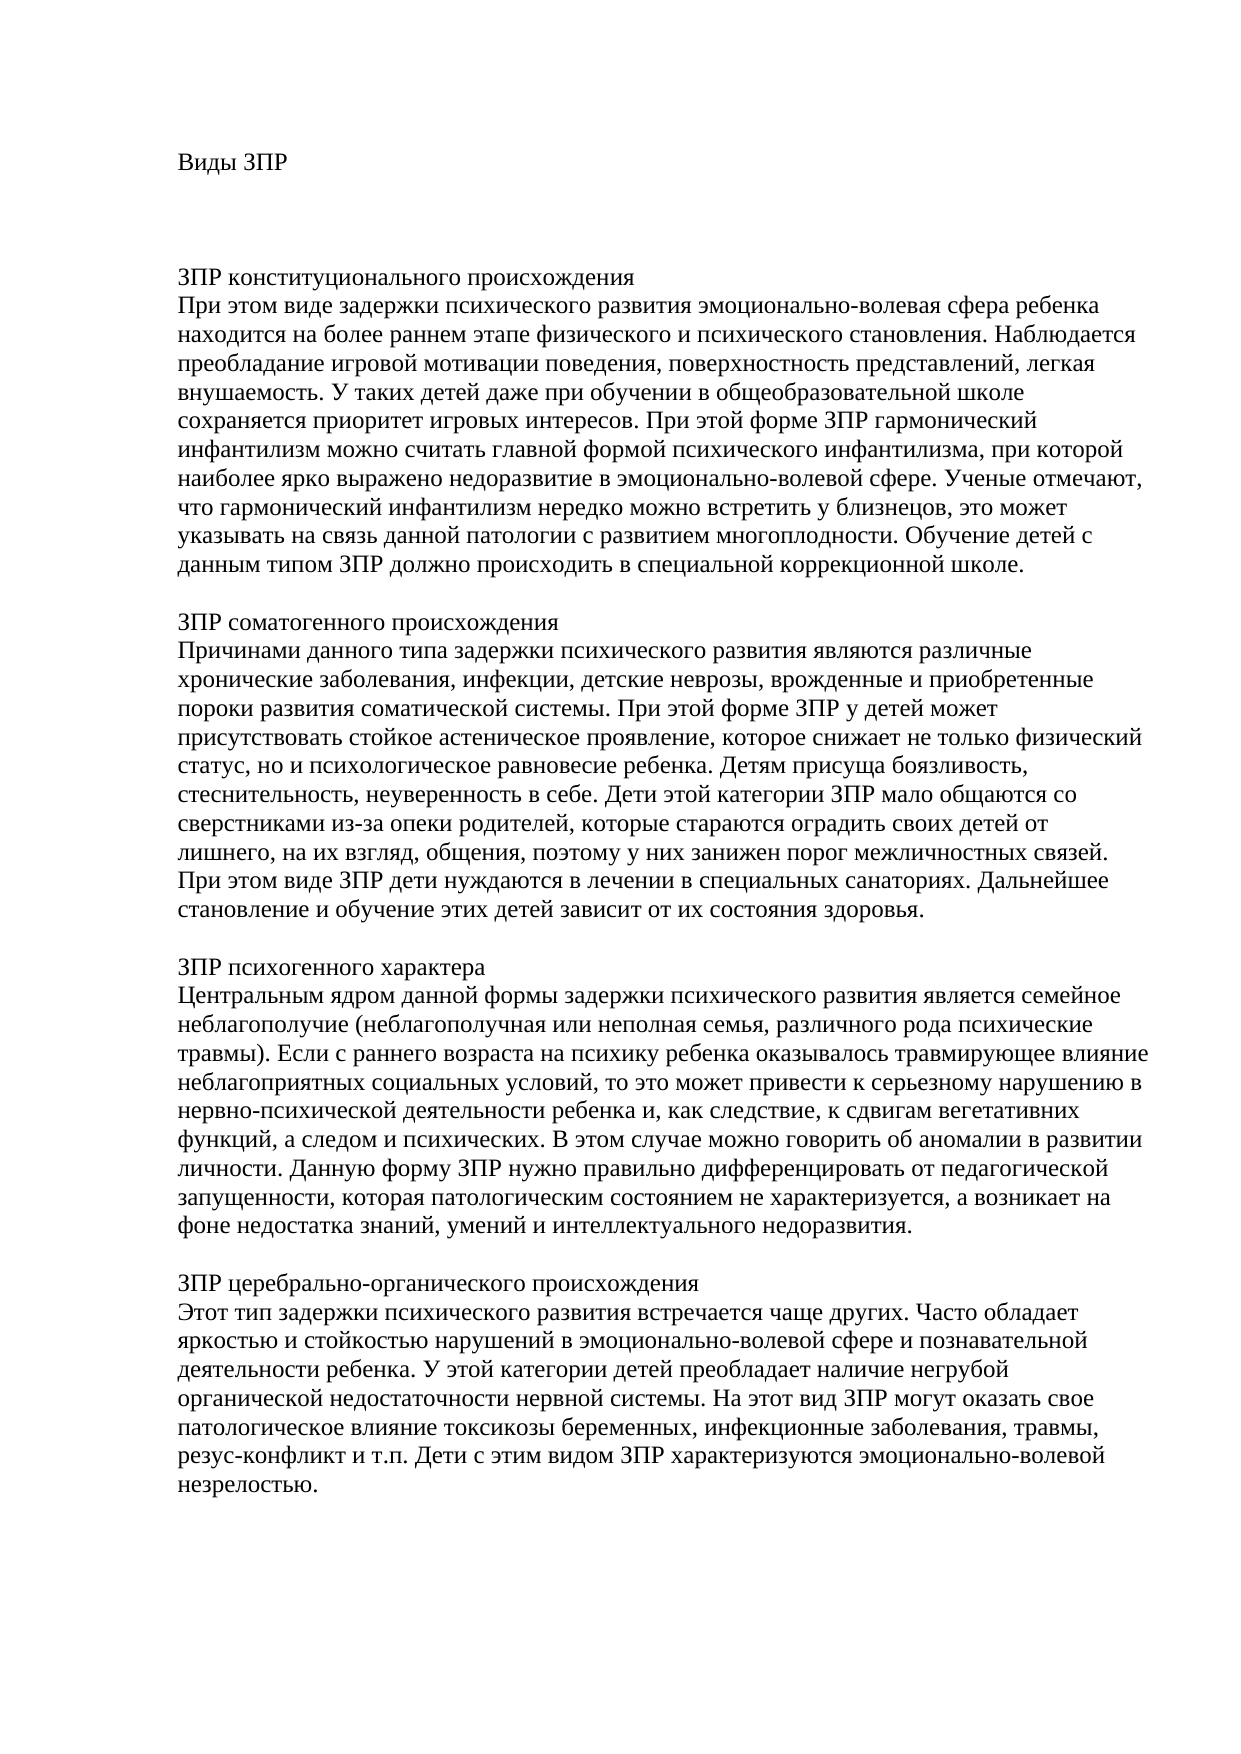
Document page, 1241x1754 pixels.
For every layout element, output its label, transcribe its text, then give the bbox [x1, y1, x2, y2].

text ЗПР конституционального происхождения [177, 262, 1152, 291]
text Виды ЗПР [177, 147, 1152, 176]
text Причинами данного типа задержки психического развития являются различные хронические заболевания, инфекции, детские неврозы, врожденные и приобретенные пороки развития соматической системы. При этой форме ЗПР у детей может присутствовать стойкое астеническое проявление, которое снижает не только физический статус, но и психологическое равновесие ребенка. Детям присуща боязливость, стеснительность, неуверенность в себе. Дети этой категории ЗПР мало общаются со сверстниками из-за опеки родителей, которые стараются оградить своих детей от лишнего, на их взгляд, общения, поэтому у них занижен порог межличностных связей. При этом виде ЗПР дети нуждаются в лечении в специальных санаториях. Дальнейшее становление и обучение этих детей зависит от их состояния здоровья. [177, 636, 1152, 923]
text При этом виде задержки психического развития эмоционально-волевая сфера ребенка находится на более раннем этапе физического и психического становления. Наблюдается преобладание игровой мотивации поведения, поверхностность представлений, легкая внушаемость. У таких детей даже при обучении в общеобразовательной школе сохраняется приоритет игровых интересов. При этой форме ЗПР гармонический инфантилизм можно считать главной формой психического инфантилизма, при которой наиболее ярко выражено недоразвитие в эмоционально-волевой сфере. Ученые отмечают, что гармонический инфантилизм нередко можно встретить у близнецов, это может указывать на связь данной патологии с развитием многоплодности. Обучение детей с данным типом ЗПР должно происходить в специальной коррекционной школе. [177, 291, 1152, 578]
text ЗПР соматогенного происхождения [177, 607, 1152, 636]
text Центральным ядром данной формы задержки психического развития является семейное неблагополучие (неблагополучная или неполная семья, различного рода психические травмы). Если с раннего возраста на психику ребенка оказывалось травмирующее влияние неблагоприятных социальных условий, то это может привести к серьезному нарушению в нервно-психической деятельности ребенка и, как следствие, к сдвигам вегетативних функций, а следом и психических. В этом случае можно говорить об аномалии в развитии личности. Данную форму ЗПР нужно правильно дифференцировать от педагогической запущенности, которая патологическим состоянием не характеризуется, а возникает на фоне недостатка знаний, умений и интеллектуального недоразвития. [177, 981, 1152, 1239]
text Этот тип задержки психического развития встречается чаще других. Часто обладает яркостью и стойкостью нарушений в эмоционально-волевой сфере и познавательной деятельности ребенка. У этой категории детей преобладает наличие негрубой органической недостаточности нервной системы. На этот вид ЗПР могут оказать свое патологическое влияние токсикозы беременных, инфекционные заболевания, травмы, резус-конфликт и т.п. Дети с этим видом ЗПР характеризуются эмоционально-волевой незрелостью. [177, 1297, 1152, 1498]
text ЗПР психогенного характера [177, 952, 1152, 981]
text ЗПР церебрально-органического происхождения [177, 1268, 1152, 1297]
